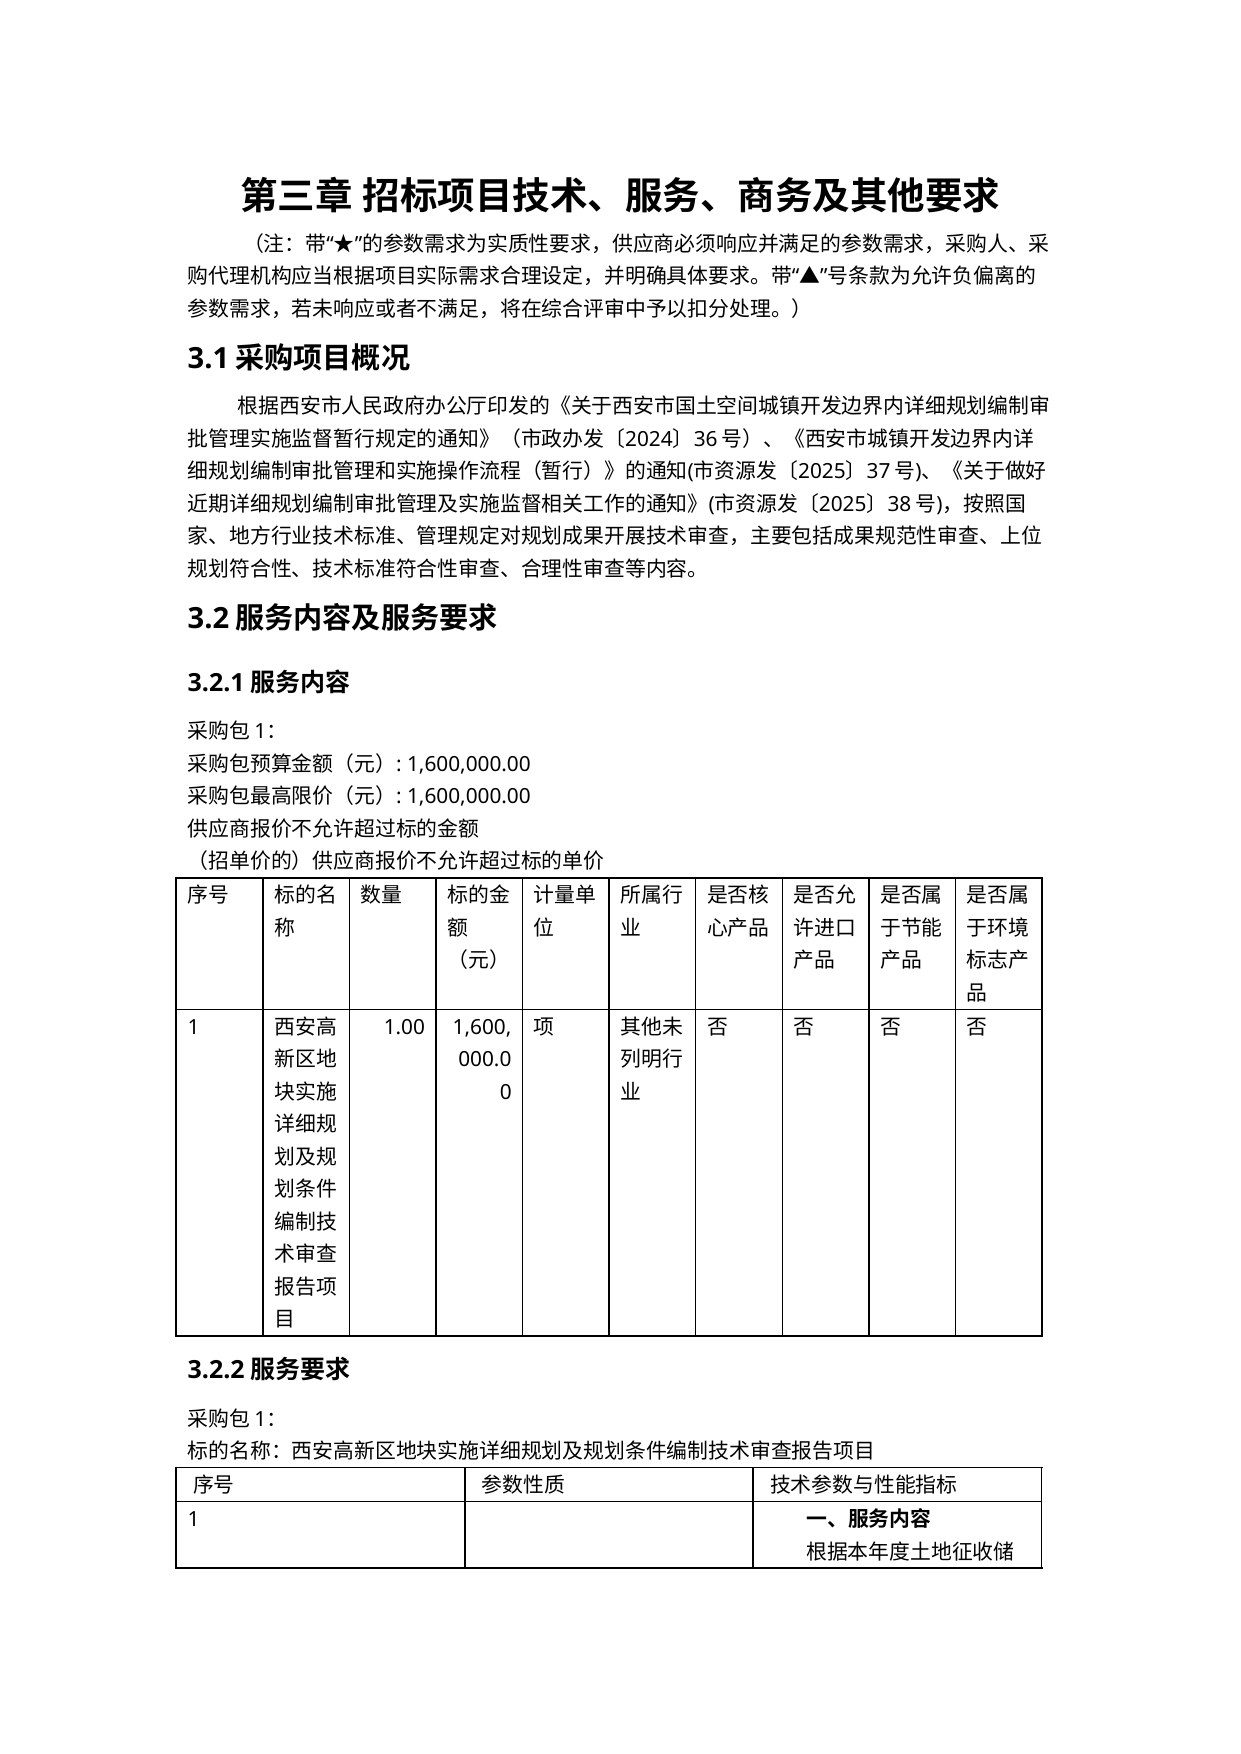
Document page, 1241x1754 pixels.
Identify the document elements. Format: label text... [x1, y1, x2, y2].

table_cell 1 [177, 1010, 262, 1335]
table_header 是否核心产品 [696, 879, 782, 1008]
table_cell 1,600,000.00 [437, 1010, 522, 1335]
table_cell 项 [523, 1010, 608, 1335]
text 3.2.2服务要求 [187, 1337, 1053, 1402]
text 标的名称：西安高新区地块实施详细规划及规划条件编制技术审查报告项目 [187, 1434, 1053, 1467]
text （招单价的）供应商报价不允许超过标的单价 [187, 844, 1053, 877]
table_cell 西安高新区地块实施详细规划及规划条件编制技术审查报告项目 [264, 1010, 349, 1335]
table_header 数量 [350, 879, 435, 1008]
table_cell 否 [956, 1010, 1041, 1335]
table_header 是否属于节能产品 [870, 879, 955, 1008]
text 采购包最高限价（元）: 1,600,000.00 [187, 779, 1053, 812]
text 采购包预算金额（元）: 1,600,000.00 [187, 747, 1053, 779]
table_cell 否 [870, 1010, 955, 1335]
table_cell 1 [177, 1502, 464, 1567]
table_header 是否属于环境标志产品 [956, 879, 1041, 1008]
text 第三章 招标项目技术、服务、商务及其他要求 [187, 162, 1053, 227]
table_header 参数性质 [466, 1468, 752, 1501]
text 3.2服务内容及服务要求 [187, 584, 1053, 649]
table_header 序号 [177, 879, 262, 1008]
table_header 所属行业 [610, 879, 695, 1008]
table_header 是否允许进口产品 [783, 879, 868, 1008]
table_cell 否 [783, 1010, 868, 1335]
table_cell 否 [696, 1010, 782, 1335]
text 3.1采购项目概况 [187, 324, 1053, 389]
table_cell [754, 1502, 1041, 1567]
table_header 序号 [177, 1468, 464, 1501]
text 供应商报价不允许超过标的金额 [187, 812, 1053, 844]
text 3.2.1服务内容 [187, 649, 1053, 714]
table_cell 其他未列明行业 [610, 1010, 695, 1335]
table_cell 1.00 [350, 1010, 435, 1335]
table_cell [466, 1502, 752, 1567]
table_header 技术参数与性能指标 [754, 1468, 1041, 1501]
text 采购包1： [187, 1402, 1053, 1434]
table_header 计量单位 [523, 879, 608, 1008]
text （注：带“★”的参数需求为实质性要求，供应商必须响应并满足的参数需求，采购人、采购代理机构应当根据项目实际需求合理设定，并明确具体要求。带“▲”号条款为允许负偏离的参数需求，若未响应或者不满足，将在综合评审中予以扣分处理。） [187, 227, 1053, 324]
table_header 标的名称 [264, 879, 349, 1008]
text 根据西安市人民政府办公厅印发的《关于西安市国土空间城镇开发边界内详细规划编制审批管理实施监督暂行规定的通知》（市政办发〔2024〕36号）、《西安市城镇开发边界内详细规划编制审批管理和实施操作流程（暂行）》的通知(市资源发〔2025〕37号)、《关于做好近期详细规划编制审批管理及实施监督相关工作的通知》(市资源发〔2025〕38号)，按照国家、地方行业技术标准、管理规定对规划成果开展技术审查，主要包括成果规范性审查、上位规划符合性、技术标准符合性审查、合理性审查等内容。 [187, 389, 1053, 584]
table_header 标的金额 （元） [437, 879, 522, 1008]
text 采购包1： [187, 714, 1053, 747]
